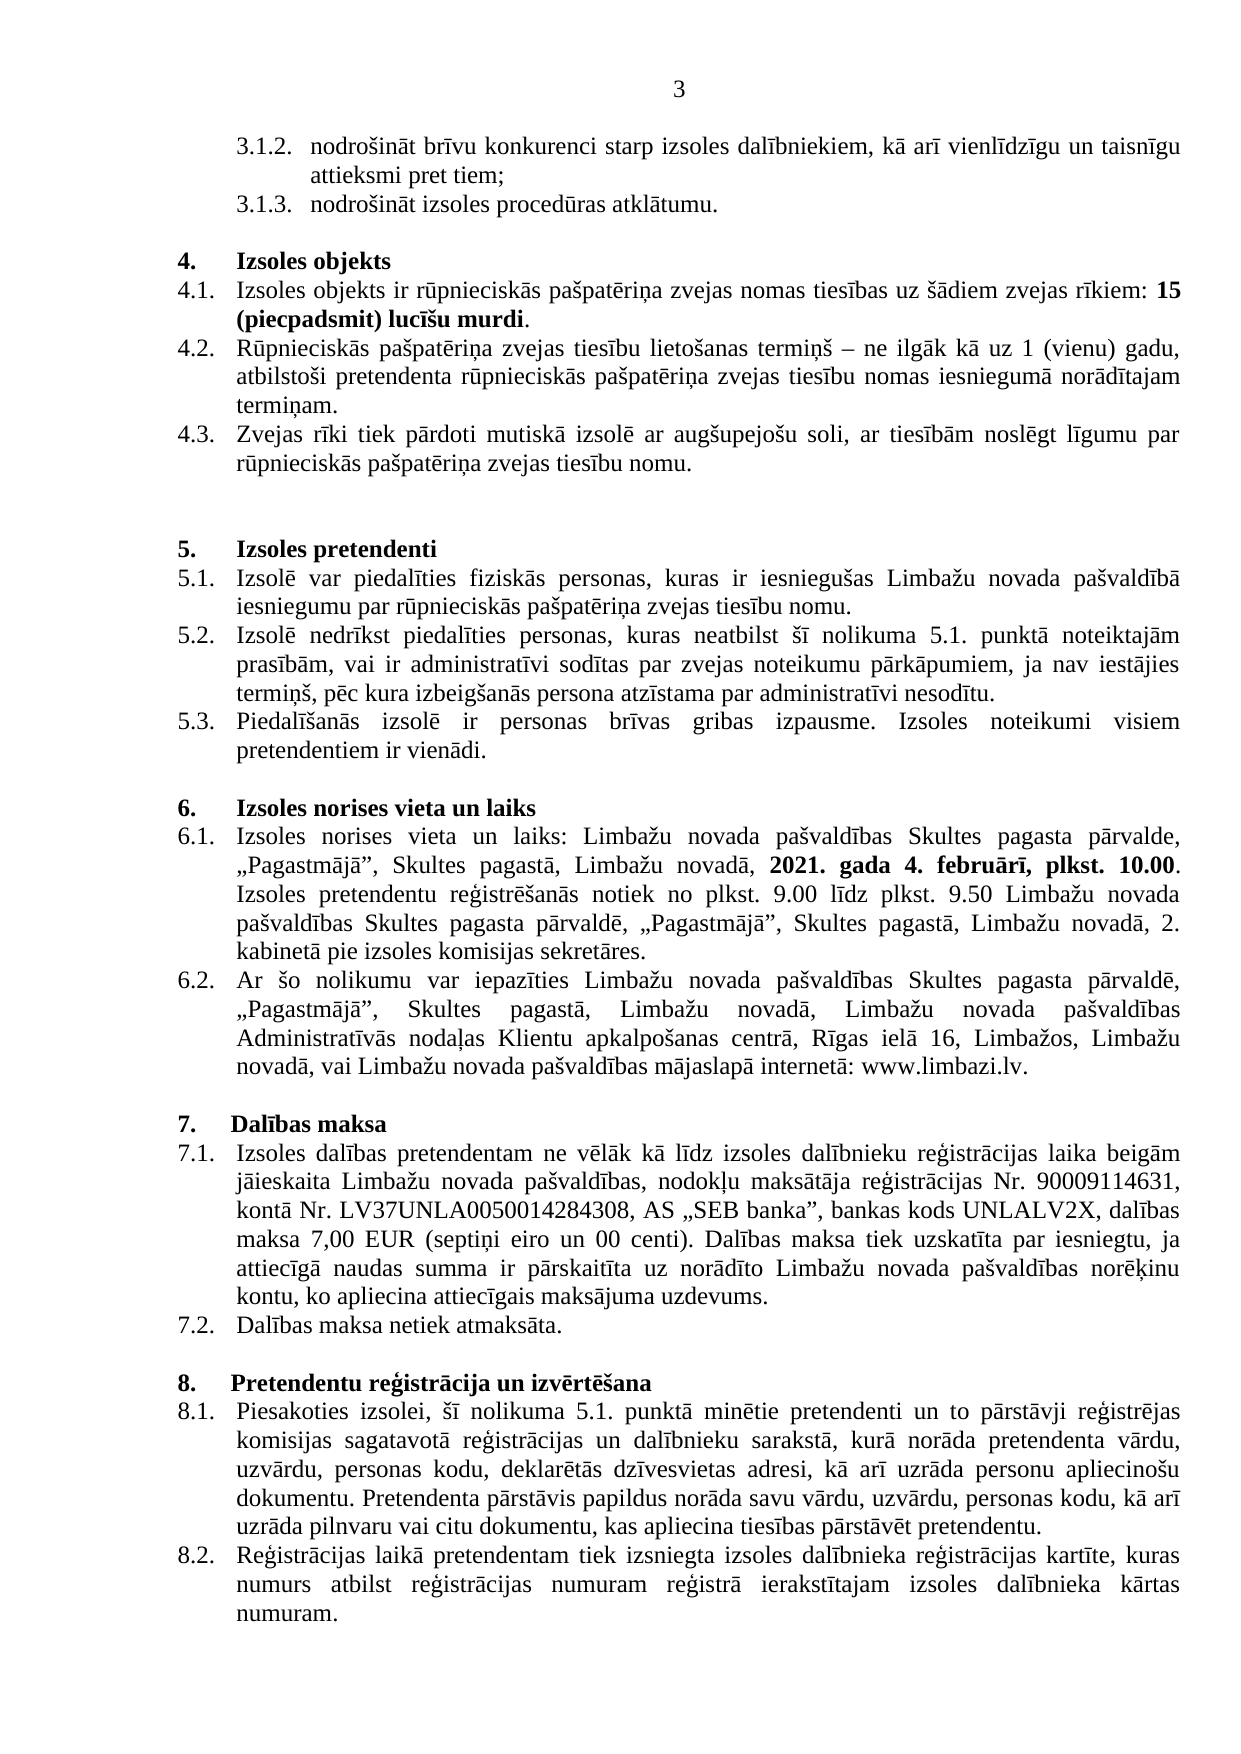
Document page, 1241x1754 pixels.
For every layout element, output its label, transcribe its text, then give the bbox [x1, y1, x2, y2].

list Zvejas rīki tiek pārdoti mutiskā izsolē ar augšupejošu soli, ar tiesībām noslēgt līgumu par rūpnieciskās pašpatēriņa zvejas tiesību nomu. [177, 419, 1181, 476]
list Reģistrācijas laikā pretendentam tiek izsniegta izsoles dalībnieka reģistrācijas kartīte, kuras numurs atbilst reģistrācijas numuram reģistrā ierakstītajam izsoles dalībnieka kārtas numuram. [177, 1540, 1181, 1626]
list Ar šo nolikumu var iepazīties Limbažu novada pašvaldības Skultes pagasta pārvaldē, „Pagastmājā”, Skultes pagastā, Limbažu novadā, Limbažu novada pašvaldības Administratīvās nodaļas Klientu apkalpošanas centrā, Rīgas ielā 16, Limbažos, Limbažu novadā, vai Limbažu novada pašvaldības mājaslapā internetā: www.limbazi.lv. [177, 965, 1181, 1080]
list Izsoles objekts [177, 246, 1181, 275]
list Piedalīšanās izsolē ir personas brīvas gribas izpausme. Izsoles noteikumi visiem pretendentiem ir vienādi. [177, 706, 1181, 764]
list Izsoles dalības pretendentam ne vēlāk kā līdz izsoles dalībnieku reģistrācijas laika beigām jāieskaita Limbažu novada pašvaldības, nodokļu maksātāja reģistrācijas Nr. 90009114631, kontā Nr. LV37UNLA0050014284308, AS „SEB banka”, bankas kods UNLALV2X, dalības maksa 7,00 EUR (septiņi eiro un 00 centi). Dalības maksa tiek uzskatīta par iesniegtu, ja attiecīgā naudas summa ir pārskaitīta uz norādīto Limbažu novada pašvaldības norēķinu kontu, ko apliecina attiecīgais maksājuma uzdevums. [177, 1138, 1181, 1310]
list Rūpnieciskās pašpatēriņa zvejas tiesību lietošanas termiņš – ne ilgāk kā uz 1 (vienu) gadu, atbilstoši pretendenta rūpnieciskās pašpatēriņa zvejas tiesību nomas iesniegumā norādītajam termiņam. [177, 333, 1181, 419]
list Izsoles objekts ir rūpnieciskās pašpatēriņa zvejas nomas tiesības uz šādiem zvejas rīkiem: 15 (piecpadsmit) lucīšu murdi. [177, 275, 1181, 333]
list Izsoles pretendenti [177, 534, 1181, 563]
list Dalības maksa netiek atmaksāta. [177, 1310, 1181, 1339]
list Izsoles norises vieta un laiks: Limbažu novada pašvaldības Skultes pagasta pārvalde, „Pagastmājā”, Skultes pagastā, Limbažu novadā, 2021. gada 4. februārī, plkst. 10.00. Izsoles pretendentu reģistrēšanās notiek no plkst. 9.00 līdz plkst. 9.50 Limbažu novada pašvaldības Skultes pagasta pārvaldē, „Pagastmājā”, Skultes pagastā, Limbažu novadā, 2. kabinetā pie izsoles komisijas sekretāres. [177, 821, 1181, 965]
list nodrošināt brīvu konkurenci starp izsoles dalībniekiem, kā arī vienlīdzīgu un taisnīgu attieksmi pret tiem; [236, 131, 1181, 189]
list Piesakoties izsolei, šī nolikuma 5.1. punktā minētie pretendenti un to pārstāvji reģistrējas komisijas sagatavotā reģistrācijas un dalībnieku sarakstā, kurā norāda pretendenta vārdu, uzvārdu, personas kodu, deklarētās dzīvesvietas adresi, kā arī uzrāda personu apliecinošu dokumentu. Pretendenta pārstāvis papildus norāda savu vārdu, uzvārdu, personas kodu, kā arī uzrāda pilnvaru vai citu dokumentu, kas apliecina tiesības pārstāvēt pretendentu. [177, 1396, 1181, 1540]
list Pretendentu reģistrācija un izvērtēšana [177, 1368, 1181, 1396]
list Izsolē var piedalīties fiziskās personas, kuras ir iesniegušas Limbažu novada pašvaldībā iesniegumu par rūpnieciskās pašpatēriņa zvejas tiesību nomu. [177, 563, 1181, 620]
list Izsoles norises vieta un laiks [177, 793, 1181, 821]
list Izsolē nedrīkst piedalīties personas, kuras neatbilst šī nolikuma 5.1. punktā noteiktajām prasībām, vai ir administratīvi sodītas par zvejas noteikumu pārkāpumiem, ja nav iestājies termiņš, pēc kura izbeigšanās persona atzīstama par administratīvi nesodītu. [177, 620, 1181, 706]
list Dalības maksa [177, 1109, 1181, 1138]
list nodrošināt izsoles procedūras atklātumu. [236, 189, 1181, 218]
